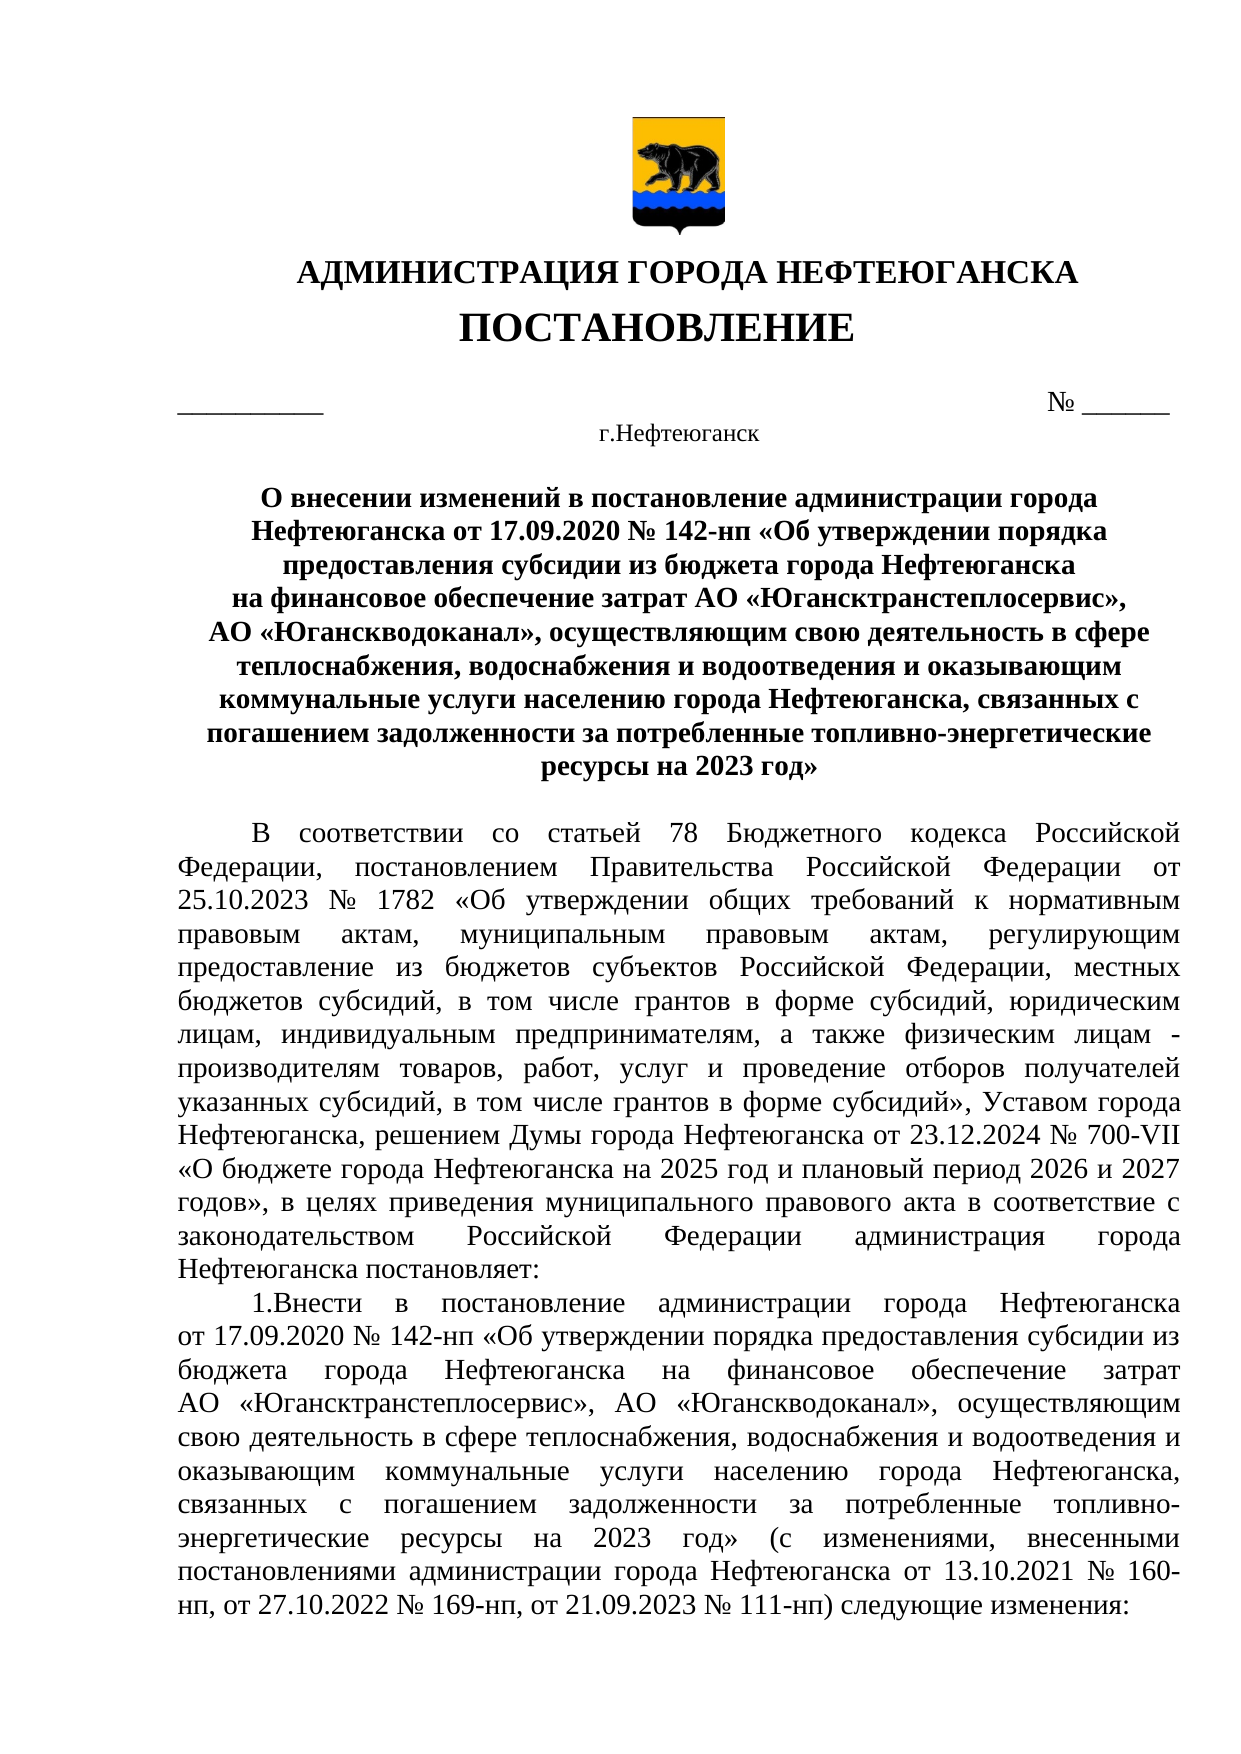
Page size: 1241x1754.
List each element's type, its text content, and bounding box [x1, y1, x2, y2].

text __________ № ______ [177, 384, 1181, 418]
text АДМИНИСТРАЦИЯ ГОРОДА НЕФТЕЮГАНСКА [177, 252, 1181, 291]
text г.Нефтеюганск [177, 418, 1181, 446]
text на финансовое обеспечение затрат АО «Югансктранстеплосервис», АО «Юганскводоканал», осуществляющим свою деятельность в сфере теплоснабжения, водоснабжения и водоотведения и оказывающим коммунальные услуги населению города Нефтеюганска, связанных с погашением задолженности за потребленные топливно-энергетические ресурсы на 2023 год» [177, 581, 1181, 782]
text ПОСТАНОВЛЕНИЕ [177, 303, 1181, 351]
picture [631, 117, 725, 233]
text О внесении изменений в постановление администрации города Нефтеюганска от 17.09.2020 № 142-нп «Об утверждении порядка предоставления субсидии из бюджета города Нефтеюганска [177, 480, 1181, 581]
text 1.Внести в постановление администрации города Нефтеюганска от 17.09.2020 № 142-нп «Об утверждении порядка предоставления субсидии из бюджета города Нефтеюганска на финансовое обеспечение затрат АО «Югансктранстеплосервис», АО «Юганскводоканал», осуществляющим свою деятельность в сфере теплоснабжения, водоснабжения и водоотведения и оказывающим коммунальные услуги населению города Нефтеюганска, связанных с погашением задолженности за потребленные топливно-энергетические ресурсы на 2023 год» (с изменениями, внесенными постановлениями администрации города Нефтеюганска от 13.10.2021 № 160-нп, от 27.10.2022 № 169-нп, от 21.09.2023 № 111-нп) следующие изменения: [177, 1285, 1181, 1620]
text В соответствии со статьей 78 Бюджетного кодекса Российской Федерации, постановлением Правительства Российской Федерации от 25.10.2023 № 1782 «Об утверждении общих требований к нормативным правовым актам, муниципальным правовым актам, регулирующим предоставление из бюджетов субъектов Российской Федерации, местных бюджетов субсидий, в том числе грантов в форме субсидий, юридическим лицам, индивидуальным предпринимателям, а также физическим лицам - производителям товаров, работ, услуг и проведение отборов получателей указанных субсидий, в том числе грантов в форме субсидий», Уставом города Нефтеюганска, решением Думы города Нефтеюганска от 23.12.2024 № 700-VII «О бюджете города Нефтеюганска на 2025 год и плановый период 2026 и 2027 годов», в целях приведения муниципального правового акта в соответствие с законодательством Российской Федерации администрация города Нефтеюганска постановляет: [177, 815, 1181, 1285]
